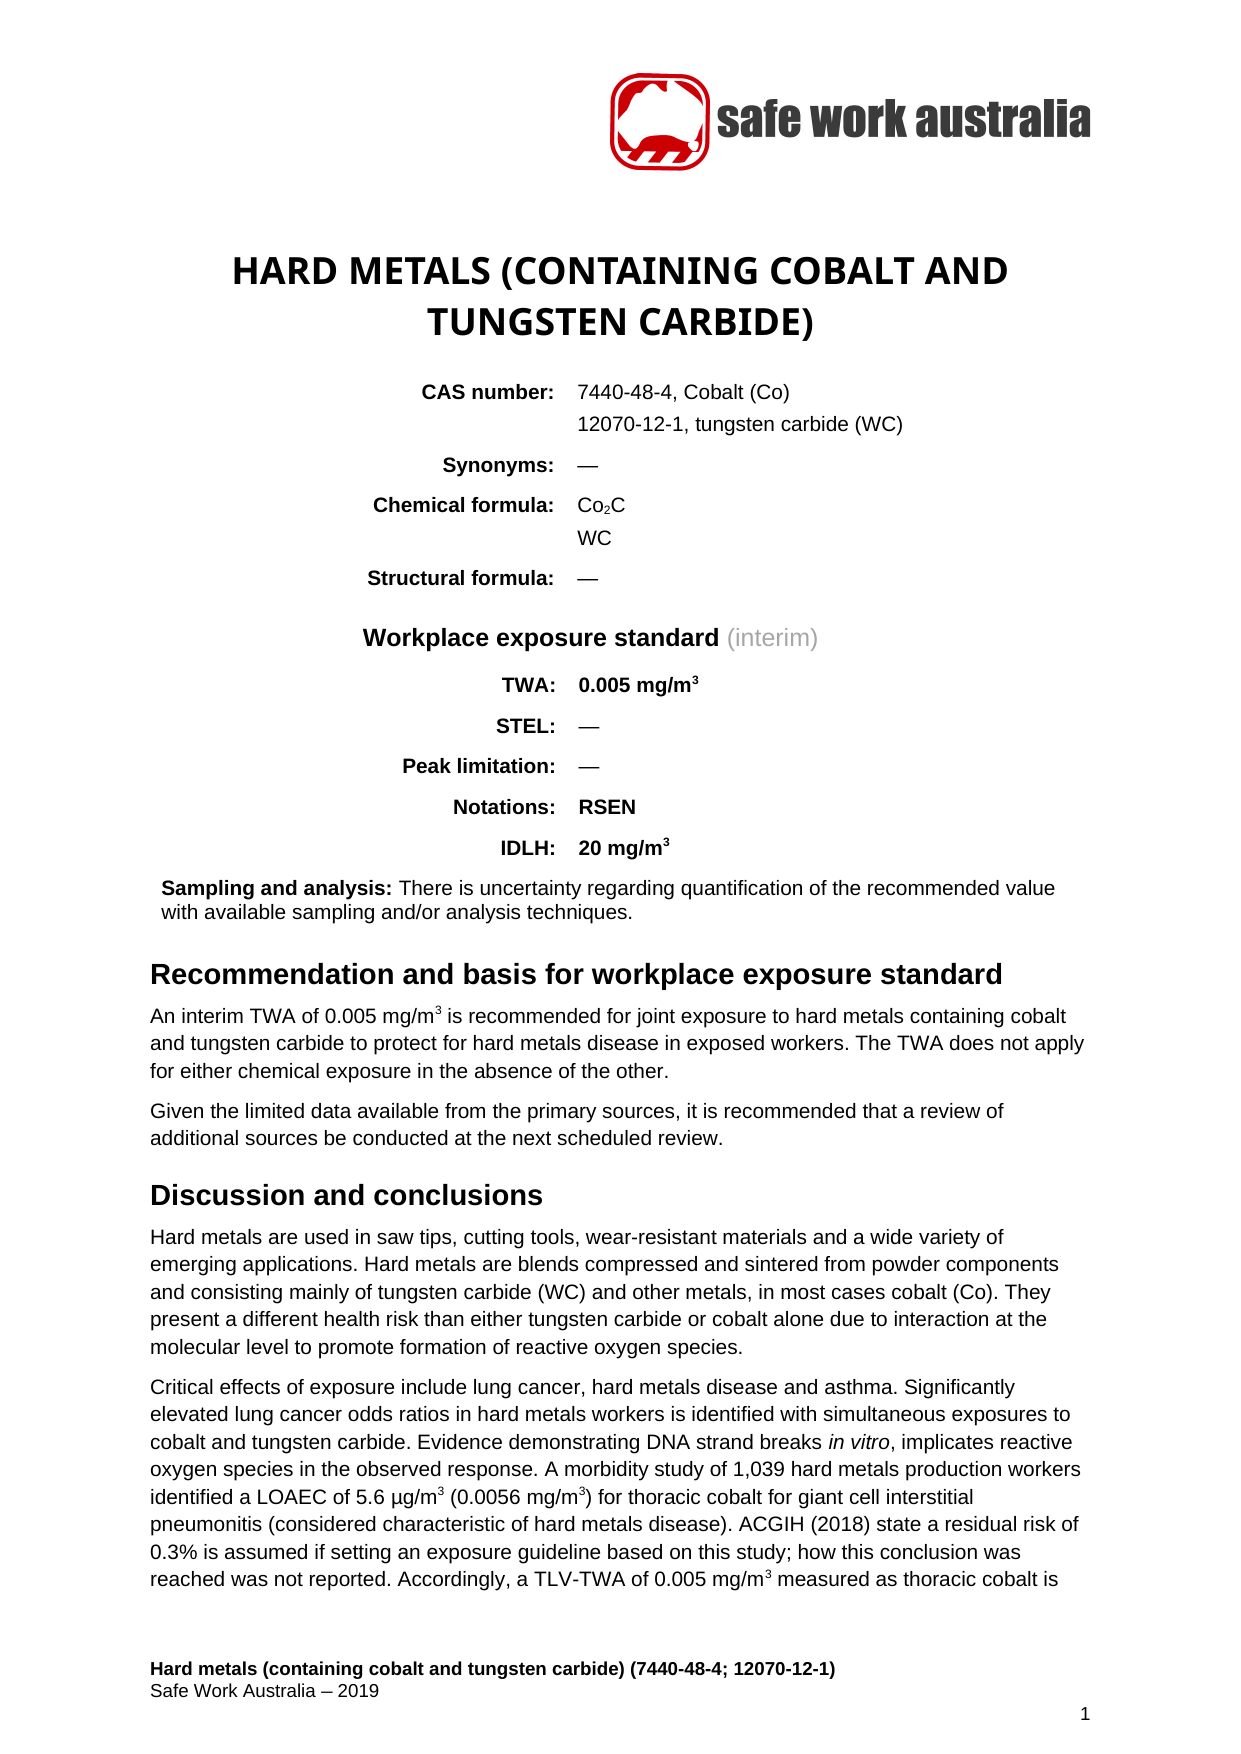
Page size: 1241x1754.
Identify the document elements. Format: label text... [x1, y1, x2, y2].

table_cell STEL: [150, 705, 567, 746]
table_cell Sampling and analysis: [150, 868, 1090, 932]
table_cell RSEN [567, 787, 1090, 827]
table_cell Notations: [150, 787, 567, 827]
text Given the limited data available from the primary sources, it is recommended that a review of additional sources be conducted at the next scheduled review. [150, 1098, 1090, 1150]
table_cell Synonyms: [150, 444, 566, 485]
table_header 0.005 mg/m3 [567, 665, 1090, 705]
table_cell — [567, 746, 1090, 787]
text Hard metals are used in saw tips, cutting tools, wear-resistant materials and a wide variety of emerging applications. Hard metals are blends compressed and sintered from powder components and consisting mainly of tungsten carbide (WC) and other metals, in most cases cobalt (Co). They present a different health risk than either tungsten carbide or cobalt alone due to interaction at the molecular level to promote formation of reactive oxygen species. [150, 1224, 1090, 1358]
text An interim TWA of 0.005 mg/m3 is recommended for joint exposure to hard metals containing cobalt and tungsten carbide to protect for hard metals disease in exposed workers. The TWA does not apply for either chemical exposure in the absence of the other. [150, 1003, 1090, 1082]
table_header CAS number: [150, 371, 566, 444]
table_cell Co2C WC [566, 485, 1090, 558]
table_cell IDLH: [150, 827, 567, 868]
picture [607, 73, 1091, 171]
table_cell 20 mg/m3 [567, 827, 1090, 868]
table_cell — [566, 558, 1090, 598]
table_cell Structural formula: [150, 558, 566, 598]
subtitle Discussion and conclusions [150, 1178, 1090, 1212]
table_cell Chemical formula: [150, 485, 566, 558]
text Workplace exposure standard [150, 623, 1090, 652]
table_cell — [566, 444, 1090, 485]
table_cell — [567, 705, 1090, 746]
subtitle Recommendation and basis for workplace exposure standard [150, 957, 1090, 991]
table_header 7440-48-4, Cobalt (Co) 12070-12-1, tungsten carbide (WC) [566, 371, 1090, 444]
table_cell Peak limitation: [150, 746, 567, 787]
table_header TWA: [150, 665, 567, 705]
